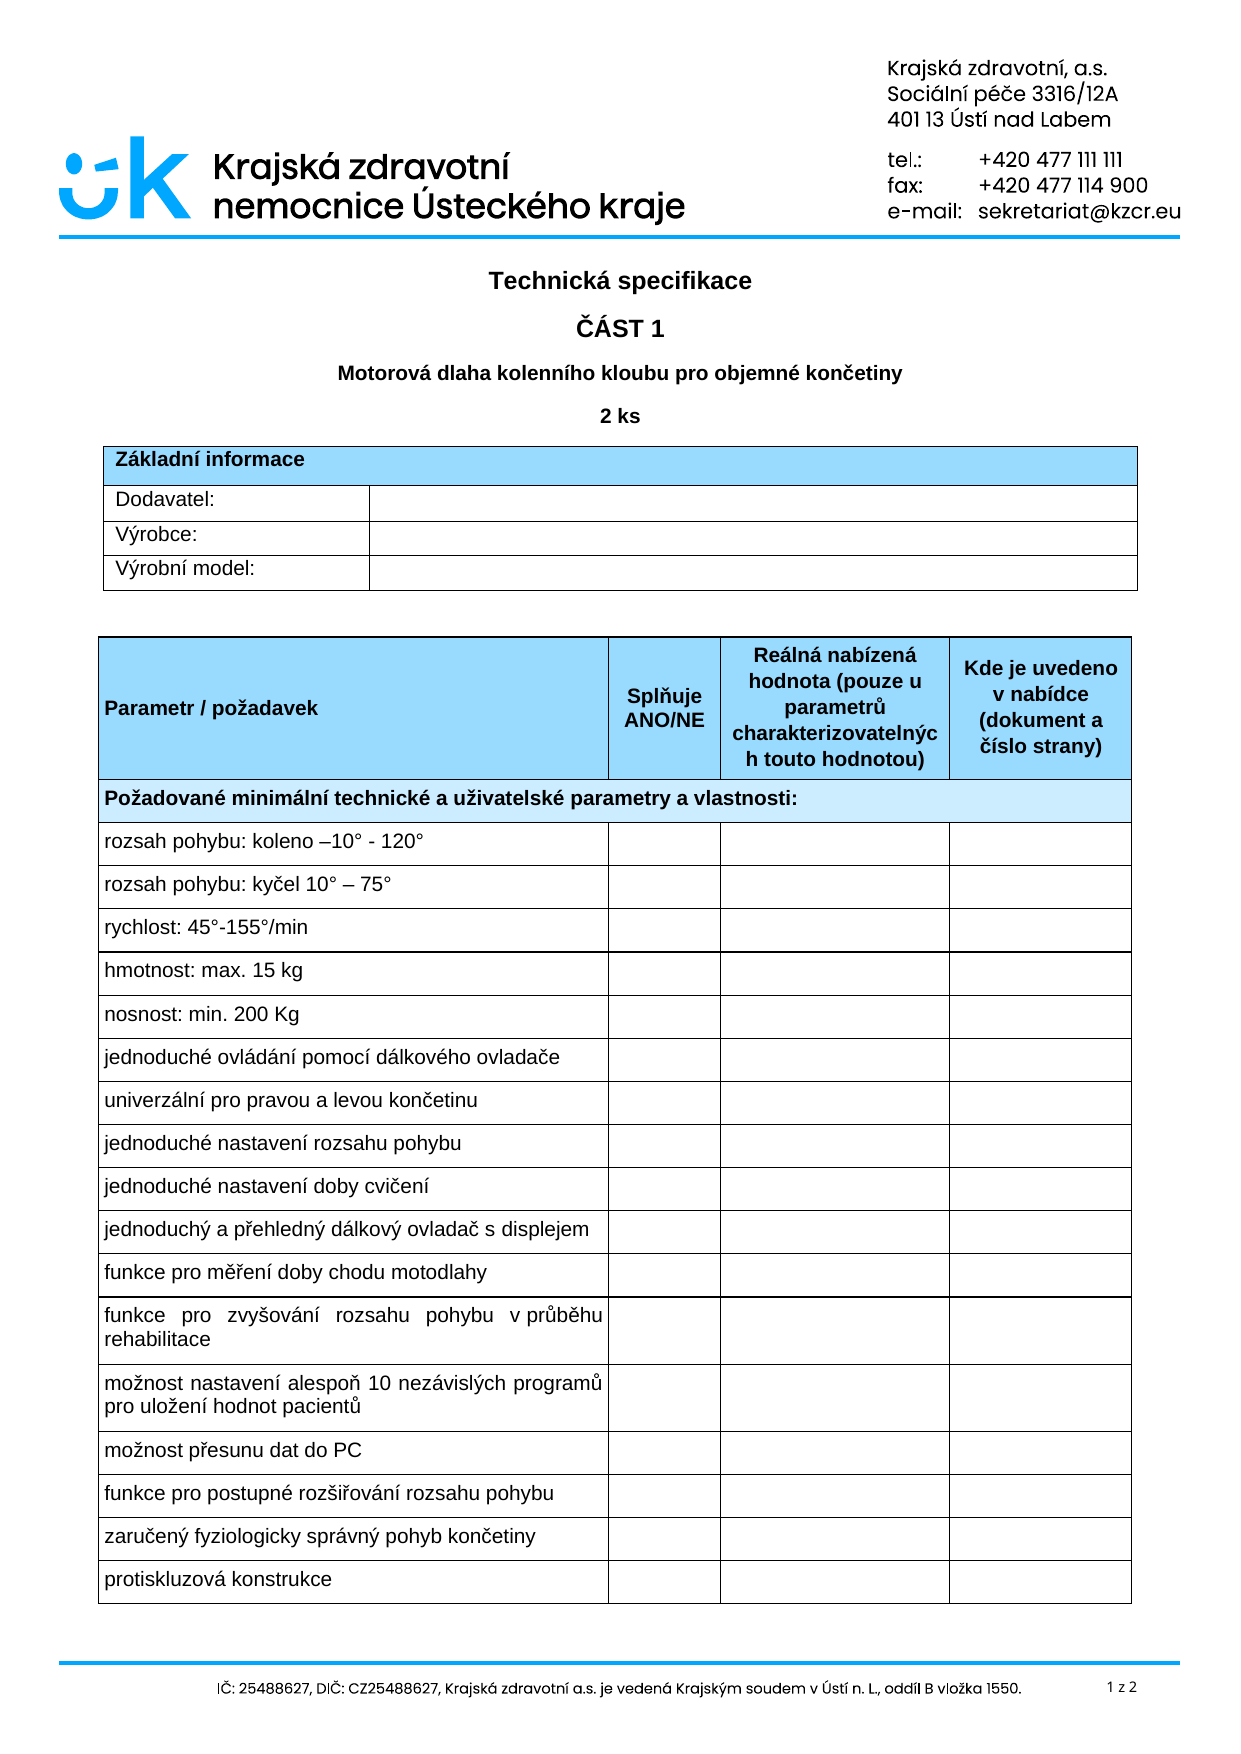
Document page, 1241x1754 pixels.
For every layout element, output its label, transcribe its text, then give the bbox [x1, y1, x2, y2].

table_cell [950, 1039, 1131, 1081]
table_cell univerzální pro pravou a levou končetinu [99, 1082, 608, 1124]
text Technická specifikace [103, 266, 1137, 294]
table_cell [609, 1039, 720, 1081]
table_cell [609, 1518, 720, 1560]
text 2 ks [103, 404, 1137, 428]
table_cell Výrobce: [104, 522, 369, 555]
table_cell možnost přesunu dat do PC [99, 1432, 608, 1474]
table_cell jednoduché ovládání pomocí dálkového ovladače [99, 1039, 608, 1081]
table_header Základní informace [104, 447, 1137, 485]
table_cell [370, 486, 1137, 521]
table_cell [609, 1211, 720, 1253]
table_cell [950, 866, 1131, 908]
table_cell [950, 1518, 1131, 1560]
table_cell [721, 1298, 949, 1363]
table_cell [950, 953, 1131, 994]
table_cell Výrobní model: [104, 556, 369, 590]
table_cell [609, 866, 720, 908]
table_cell [950, 1082, 1131, 1124]
table_cell funkce pro měření doby chodu motodlahy [99, 1254, 608, 1296]
table_cell Dodavatel: [104, 486, 369, 521]
table_cell [721, 1039, 949, 1081]
table_cell funkce pro postupné rozšiřování rozsahu pohybu [99, 1475, 608, 1517]
table_cell [950, 1211, 1131, 1253]
table_cell [370, 556, 1137, 590]
table_cell [721, 823, 949, 865]
table_cell [950, 909, 1131, 951]
table_cell [609, 1254, 720, 1296]
table_cell [950, 1168, 1131, 1210]
table_cell [609, 1561, 720, 1603]
table_cell [950, 1125, 1131, 1167]
table_cell [721, 1082, 949, 1124]
table_header Splňuje ANO/NE [609, 638, 720, 779]
table_cell hmotnost: max. 15 kg [99, 953, 608, 994]
table_cell [609, 953, 720, 994]
table_cell jednoduchý a přehledný dálkový ovladač s displejem [99, 1211, 608, 1253]
table_cell [609, 1298, 720, 1363]
table_cell rozsah pohybu: koleno –10° - 120° [99, 823, 608, 865]
table_cell [950, 1254, 1131, 1296]
table_cell [609, 909, 720, 951]
table_header Kde je uvedeno v nabídce (dokument a číslo strany) [950, 638, 1131, 779]
table_cell [950, 1561, 1131, 1603]
table_cell [609, 1432, 720, 1474]
table_cell [721, 909, 949, 951]
text ČÁST 1 [103, 313, 1137, 342]
table_cell [721, 1254, 949, 1296]
table_cell [950, 1298, 1131, 1363]
table_cell [370, 522, 1137, 555]
table_cell funkce pro zvyšování rozsahu pohybu v průběhu rehabilitace [99, 1298, 608, 1363]
table_cell [950, 996, 1131, 1038]
table_cell [721, 996, 949, 1038]
table_cell [950, 1432, 1131, 1474]
table_cell zaručený fyziologicky správný pohyb končetiny [99, 1518, 608, 1560]
table_cell [721, 866, 949, 908]
table_cell [721, 1475, 949, 1517]
table_cell rychlost: 45°-155°/min [99, 909, 608, 951]
table_cell [609, 1475, 720, 1517]
table_cell [609, 1082, 720, 1124]
table_cell protiskluzová konstrukce [99, 1561, 608, 1603]
table_header Reálná nabízená hodnota (pouze u parametrů charakterizovatelných touto hodnotou) [721, 638, 949, 779]
table_cell Požadované minimální technické a uživatelské parametry a vlastnosti: [99, 780, 1131, 822]
table_cell [609, 1168, 720, 1210]
table_header Parametr / požadavek [99, 638, 608, 779]
table_cell [721, 1561, 949, 1603]
table_cell rozsah pohybu: kyčel 10° – 75° [99, 866, 608, 908]
text Motorová dlaha kolenního kloubu pro objemné končetiny [103, 361, 1137, 385]
table_cell [950, 823, 1131, 865]
table_cell možnost nastavení alespoň 10 nezávislých programů pro uložení hodnot pacientů [99, 1365, 608, 1431]
table_cell nosnost: min. 200 Kg [99, 996, 608, 1038]
table_cell [721, 1168, 949, 1210]
table_cell [609, 1365, 720, 1431]
table_cell [950, 1365, 1131, 1431]
table_cell [721, 1518, 949, 1560]
table_cell [609, 996, 720, 1038]
table_cell jednoduché nastavení rozsahu pohybu [99, 1125, 608, 1167]
table_cell [721, 1365, 949, 1431]
table_cell jednoduché nastavení doby cvičení [99, 1168, 608, 1210]
table_cell [721, 1125, 949, 1167]
table_cell [721, 1432, 949, 1474]
table_cell [950, 1475, 1131, 1517]
table_cell [721, 953, 949, 994]
table_cell [609, 823, 720, 865]
table_cell [609, 1125, 720, 1167]
table_cell [721, 1211, 949, 1253]
